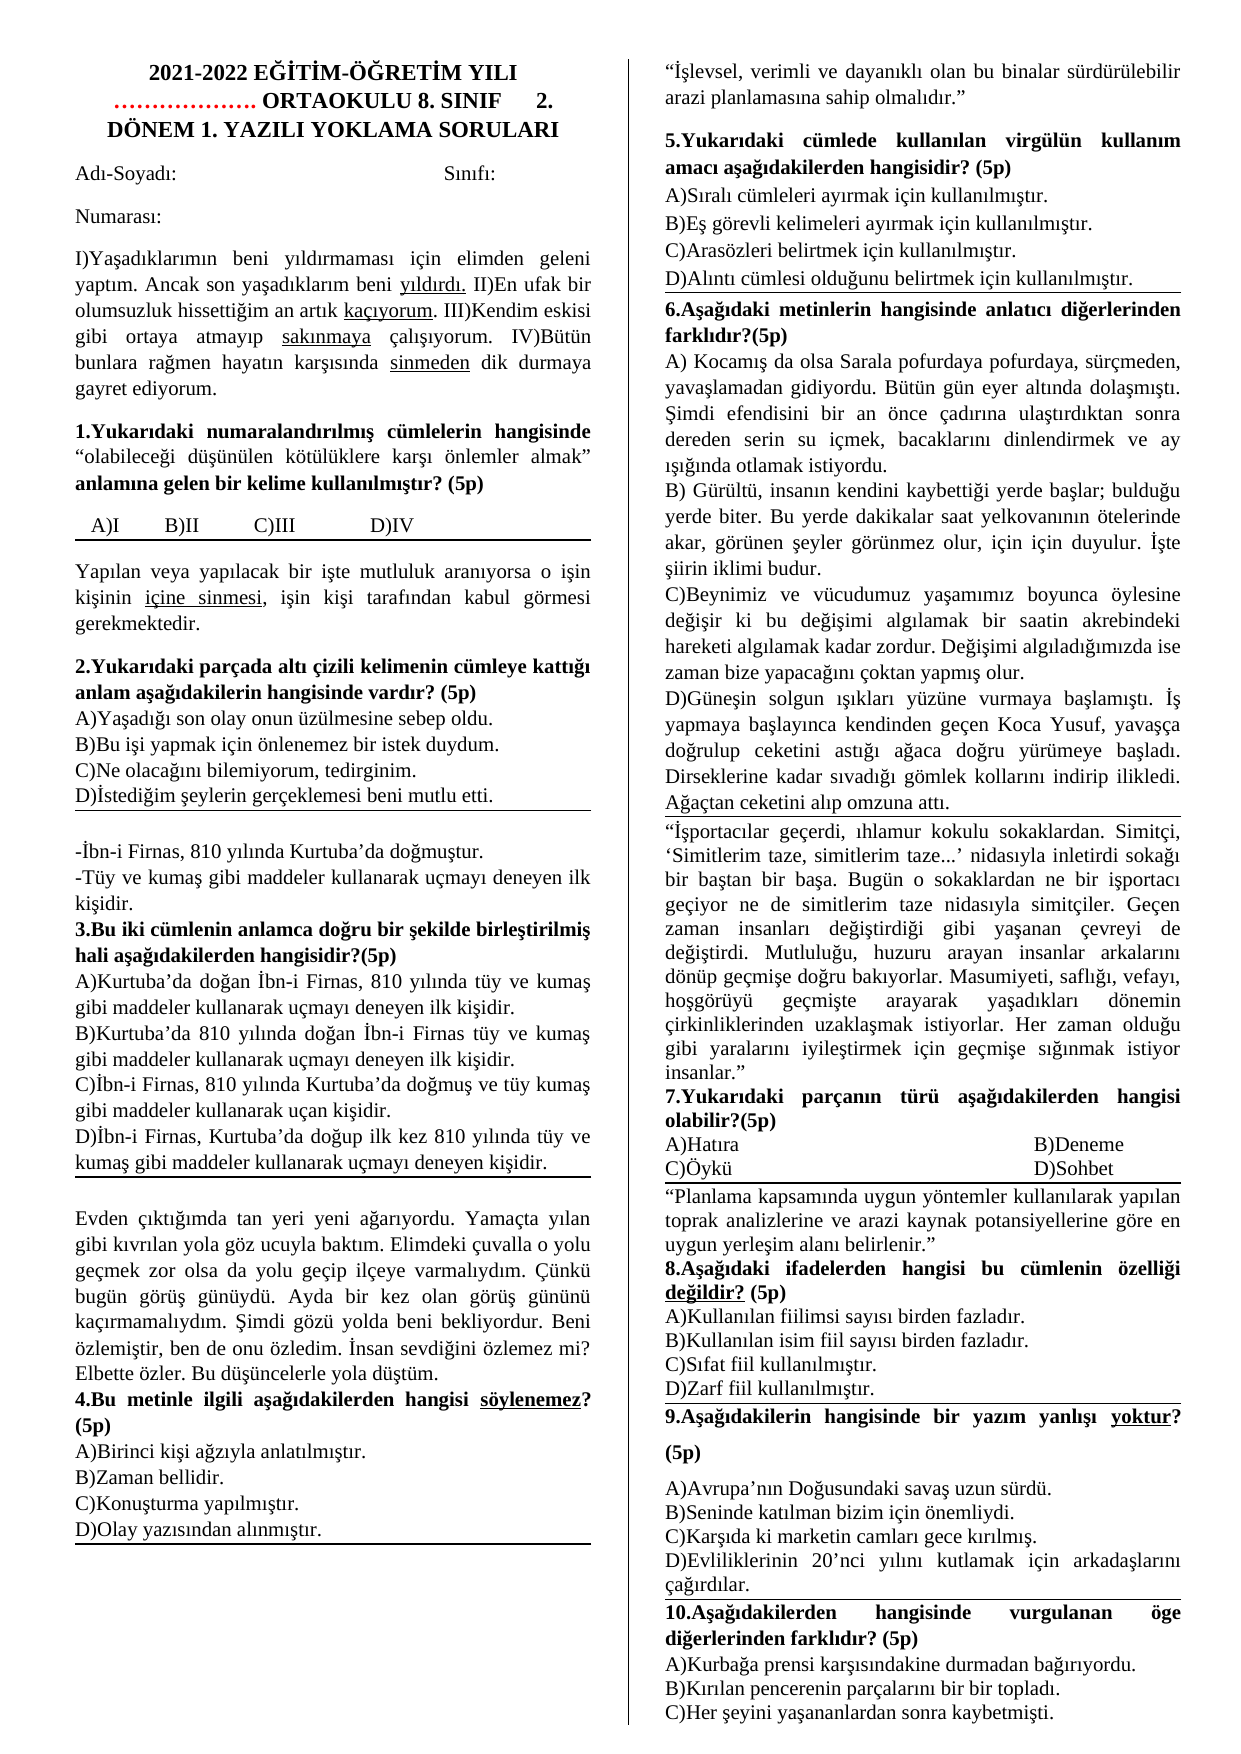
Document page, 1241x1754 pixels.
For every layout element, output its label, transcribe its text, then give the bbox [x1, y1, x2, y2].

text B)Kırılan pencerenin parçalarını bir bir topladı. [665, 1676, 1181, 1700]
text C)Ne olacağını bilemiyorum, tedirginim. [75, 757, 591, 782]
text 7.Yukarıdaki parçanın türü aşağıdakilerden hangisi olabilir?(5p) [665, 1084, 1181, 1132]
text A)Sıralı cümleleri ayırmak için kullanılmıştır. [665, 183, 1181, 207]
text B) Gürültü, insanın kendini kaybettiği yerde başlar; bulduğu yerde biter. Bu yerde dakikalar saat yelkovanının ötelerinde akar, görünen şeyler görünmez olur, için için duyulur. İşte şiirin iklimi budur. [665, 478, 1181, 580]
text B)Seninde katılman bizim için önemliydi. [665, 1500, 1181, 1524]
text D)Alıntı cümlesi olduğunu belirtmek için kullanılmıştır. [665, 266, 1181, 292]
text 1.Yukarıdaki numaralandırılmış cümlelerin hangisinde “olabileceği düşünülen kötülüklere karşı önlemler almak” anlamına gelen bir kelime kullanılmıştır? (5p) [75, 418, 591, 494]
text 8.Aşağıdaki ifadelerden hangisi bu cümlenin özelliği değildir? (5p) [665, 1256, 1181, 1304]
text B)Eş görevli kelimeleri ayırmak için kullanılmıştır. [665, 210, 1181, 234]
text C)İbn-i Firnas, 810 yılında Kurtuba’da doğmuş ve tüy kumaş gibi maddeler kullanarak uçan kişidir. [75, 1072, 591, 1122]
text A) Kocamış da olsa Sarala pofurdaya pofurdaya, sürçmeden, yavaşlamadan gidiyordu. Bütün gün eyer altında dolaşmıştı. Şimdi efendisini bir an önce çadırına ulaştırdıktan sonra dereden serin su içmek, bacaklarını dinlendirmek ve ay ışığında otlamak istiyordu. [665, 349, 1181, 477]
text D)Güneşin solgun ışıkları yüzüne vurmaya başlamıştı. İş yapmaya başlayınca kendinden geçen Koca Yusuf, yavaşça doğrulup ceketini astığı ağaca doğru yürümeye başladı. Dirseklerine kadar sıvadığı gömlek kollarını indirip ilikledi. Ağaçtan ceketini alıp omzuna attı. [665, 686, 1181, 816]
text C)Karşıda ki marketin camları gece kırılmış. [665, 1524, 1181, 1548]
text A)Kullanılan fiilimsi sayısı birden fazladır. [665, 1304, 1181, 1328]
text C)Her şeyini yaşananlardan sonra kaybetmişti. [665, 1700, 1181, 1724]
text Adı-Soyadı: Sınıfı: [75, 161, 591, 185]
text -Tüy ve kumaş gibi maddeler kullanarak uçmayı deneyen ilk kişidir. [75, 865, 591, 915]
text C)Öykü D)Sohbet [665, 1156, 1181, 1182]
text D)Zarf fiil kullanılmıştır. [665, 1376, 1181, 1403]
text -İbn-i Firnas, 810 yılında Kurtuba’da doğmuştur. [75, 839, 591, 863]
text A)Yaşadığı son olay onun üzülmesine sebep oldu. [75, 706, 591, 730]
text Numarası: [75, 204, 591, 228]
text A)I B)II C)III D)IV [75, 513, 591, 539]
text D)İstediğim şeylerin gerçeklemesi beni mutlu etti. [75, 783, 591, 810]
text 2.Yukarıdaki parçada altı çizili kelimenin cümleye kattığı anlam aşağıdakilerin hangisinde vardır? (5p) [75, 654, 591, 704]
text I)Yaşadıklarımın beni yıldırmaması için elimden geleni yaptım. Ancak son yaşadıklarım beni yıldırdı. II)En ufak bir olumsuzluk hissettiğim an artık kaçıyorum. III)Kendim eskisi gibi ortaya atmayıp sakınmaya çalışıyorum. IV)Bütün bunlara rağmen hayatın karşısında sinmeden dik durmaya gayret ediyorum. [75, 246, 591, 400]
text A)Birinci kişi ağzıyla anlatılmıştır. [75, 1439, 591, 1463]
text 10.Aşağıdakilerden hangisinde vurgulanan öge diğerlerinden farklıdır? (5p) [665, 1600, 1181, 1650]
text C)Beynimiz ve vücudumuz yaşamımız boyunca öylesine değişir ki bu değişimi algılamak bir saatin akrebindeki hareketi algılamak kadar zordur. Değişimi algıladığımızda ise zaman bize yapacağını çoktan yapmış olur. [665, 582, 1181, 684]
text A)Hatıra B)Deneme [665, 1132, 1181, 1156]
text Yapılan veya yapılacak bir işte mutluluk aranıyorsa o işin kişinin içine sinmesi, işin kişi tarafından kabul görmesi gerekmektedir. [75, 559, 591, 635]
text “İşlevsel, verimli ve dayanıklı olan bu binalar sürdürülebilir arazi planlamasına sahip olmalıdır.” [665, 59, 1181, 109]
text A)Kurbağa prensi karşısındakine durmadan bağırıyordu. [665, 1652, 1181, 1676]
text D)Olay yazısından alınmıştır. [75, 1517, 591, 1543]
text A)Avrupa’nın Doğusundaki savaş uzun sürdü. [665, 1476, 1181, 1500]
text A)Kurtuba’da doğan İbn-i Firnas, 810 yılında tüy ve kumaş gibi maddeler kullanarak uçmayı deneyen ilk kişidir. [75, 969, 591, 1019]
text Evden çıktığımda tan yeri yeni ağarıyordu. Yamaçta yılan gibi kıvrılan yola göz ucuyla baktım. Elimdeki çuvalla o yolu geçmek zor olsa da yolu geçip ilçeye varmalıydım. Çünkü bugün görüş günüydü. Ayda bir kez olan görüş gününü kaçırmamalıydım. Şimdi gözü yolda beni bekliyordur. Beni özlemiştir, ben de onu özledim. İnsan sevdiğini özlemez mi? Elbette özler. Bu düşüncelerle yola düştüm. [75, 1206, 591, 1385]
text “İşportacılar geçerdi, ıhlamur kokulu sokaklardan. Simitçi, ‘Simitlerim taze, simitlerim taze...’ nidasıyla inletirdi sokağı bir baştan bir başa. Bugün o sokaklardan ne bir işportacı geçiyor ne de simitlerim taze nidasıyla simitçiler. Geçen zaman insanları değiştirdiği gibi yaşanan çevreyi de değiştirdi. Mutluluğu, huzuru arayan insanlar arkalarını dönüp geçmişe doğru bakıyorlar. Masumiyeti, saflığı, vefayı, hoşgörüyü geçmişte arayarak yaşadıkları dönemin çirkinliklerinden uzaklaşmak istiyorlar. Her zaman olduğu gibi yaralarını iyileştirmek için geçmişe sığınmak istiyor insanlar.” [665, 819, 1181, 1084]
text C)Konuşturma yapılmıştır. [75, 1491, 591, 1515]
text D)Evliliklerinin 20’nci yılını kutlamak için arkadaşlarını çağırdılar. [665, 1548, 1181, 1599]
text 2021-2022 EĞİTİM-ÖĞRETİM YILI ………………. ORTAOKULU 8. SINIF 2. DÖNEM 1. YAZILI YOKLAMA SORULARI [75, 59, 591, 142]
text B)Bu işi yapmak için önlenemez bir istek duydum. [75, 732, 591, 756]
text 4.Bu metinle ilgili aşağıdakilerden hangisi söylenemez?(5p) [75, 1387, 591, 1437]
text B)Zaman bellidir. [75, 1465, 591, 1489]
text 3.Bu iki cümlenin anlamca doğru bir şekilde birleştirilmiş hali aşağıdakilerden hangisidir?(5p) [75, 917, 591, 967]
text C)Arasözleri belirtmek için kullanılmıştır. [665, 238, 1181, 262]
text “Planlama kapsamında uygun yöntemler kullanılarak yapılan toprak analizlerine ve arazi kaynak potansiyellerine göre en uygun yerleşim alanı belirlenir.” [665, 1184, 1181, 1256]
text B)Kullanılan isim fiil sayısı birden fazladır. [665, 1328, 1181, 1352]
text B)Kurtuba’da 810 yılında doğan İbn-i Firnas tüy ve kumaş gibi maddeler kullanarak uçmayı deneyen ilk kişidir. [75, 1021, 591, 1071]
text 5.Yukarıdaki cümlede kullanılan virgülün kullanım amacı aşağıdakilerden hangisidir? (5p) [665, 128, 1181, 179]
text D)İbn-i Firnas, Kurtuba’da doğup ilk kez 810 yılında tüy ve kumaş gibi maddeler kullanarak uçmayı deneyen kişidir. [75, 1124, 591, 1176]
text 6.Aşağıdaki metinlerin hangisinde anlatıcı diğerlerinden farklıdır?(5p) [665, 297, 1181, 347]
text C)Sıfat fiil kullanılmıştır. [665, 1352, 1181, 1376]
text 9.Aşağıdakilerin hangisinde bir yazım yanlışı yoktur? (5p) [665, 1404, 1181, 1464]
